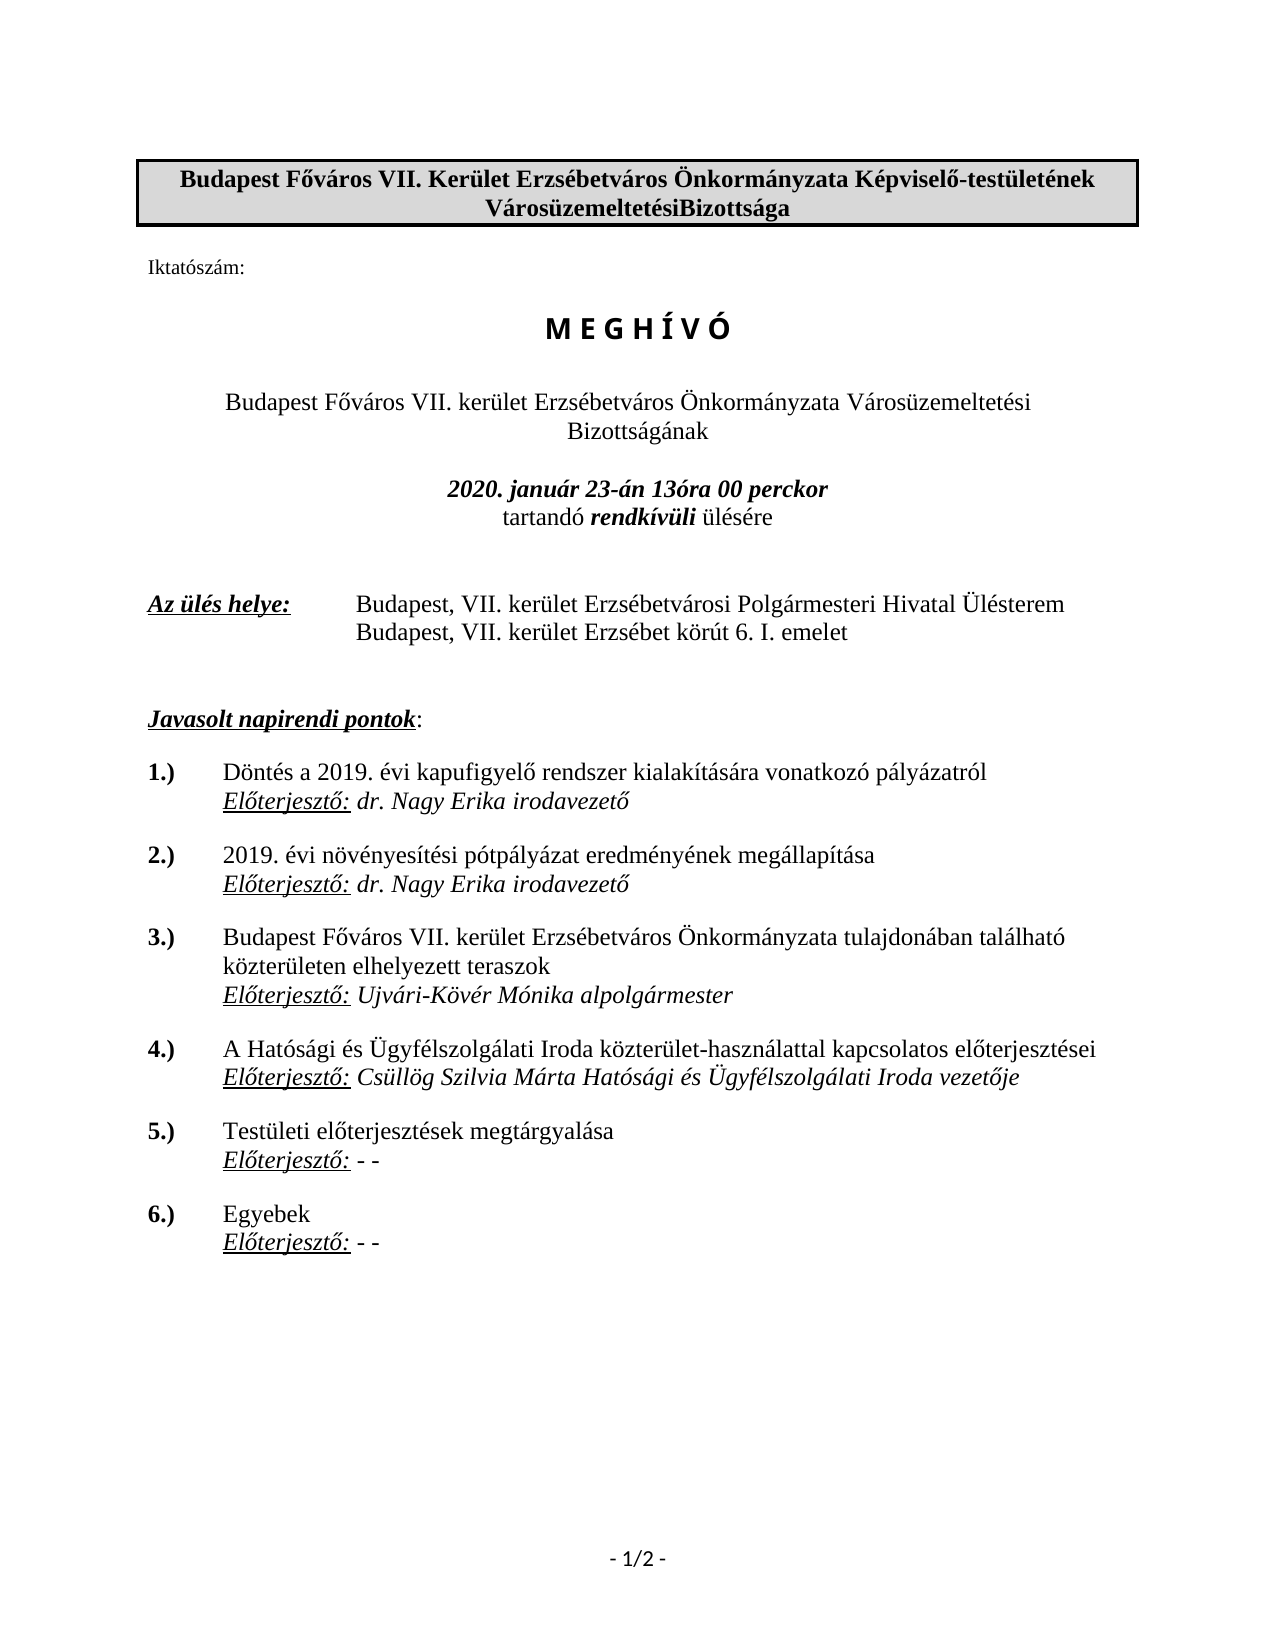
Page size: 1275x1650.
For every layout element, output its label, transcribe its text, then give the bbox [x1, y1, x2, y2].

text Az ülés helye: Budapest, VII. kerület Erzsébetvárosi Polgármesteri Hivatal Ülésterem Budapest, VII. kerület Erzsébet körút 6. I. emelet [148, 589, 1127, 646]
text Javasolt napirendi pontok: [148, 704, 1127, 732]
text 2020. január 23-án 13óra 00 perckor tartandó rendkívüli ülésére [148, 474, 1127, 531]
text 1.) Döntés a 2019. évi kapufigyelő rendszer kialakítására vonatkozó pályázatról Előterjesztő: dr. Nagy Erika irodavezető [148, 757, 1127, 815]
text 3.) Budapest Főváros VII. kerület Erzsébetváros Önkormányzata tulajdonában található közterületen elhelyezett teraszok Előterjesztő: Ujvári-Kövér Mónika alpolgármester [148, 922, 1127, 1009]
text Budapest Főváros VII. Kerület Erzsébetváros Önkormányzata Képviselő-testületének VárosüzemeltetésiBizottsága [139, 162, 1136, 223]
text 6.) Egyebek Előterjesztő: - - [148, 1199, 1127, 1256]
text 2.) 2019. évi növényesítési pótpályázat eredményének megállapítása Előterjesztő: dr. Nagy Erika irodavezető [148, 840, 1127, 897]
text Budapest Főváros VII. kerület Erzsébetváros Önkormányzata Városüzemeltetési Bizottságának [148, 387, 1127, 445]
text 4.) A Hatósági és Ügyfélszolgálati Iroda közterület-használattal kapcsolatos előterjesztései Előterjesztő: Csüllög Szilvia Márta Hatósági és Ügyfélszolgálati Iroda vezetője [148, 1034, 1127, 1091]
text 5.) Testületi előterjesztések megtárgyalása Előterjesztő: - - [148, 1116, 1127, 1174]
text Iktatószám: [148, 255, 1127, 279]
text M E G H Í V Ó [148, 308, 1127, 348]
